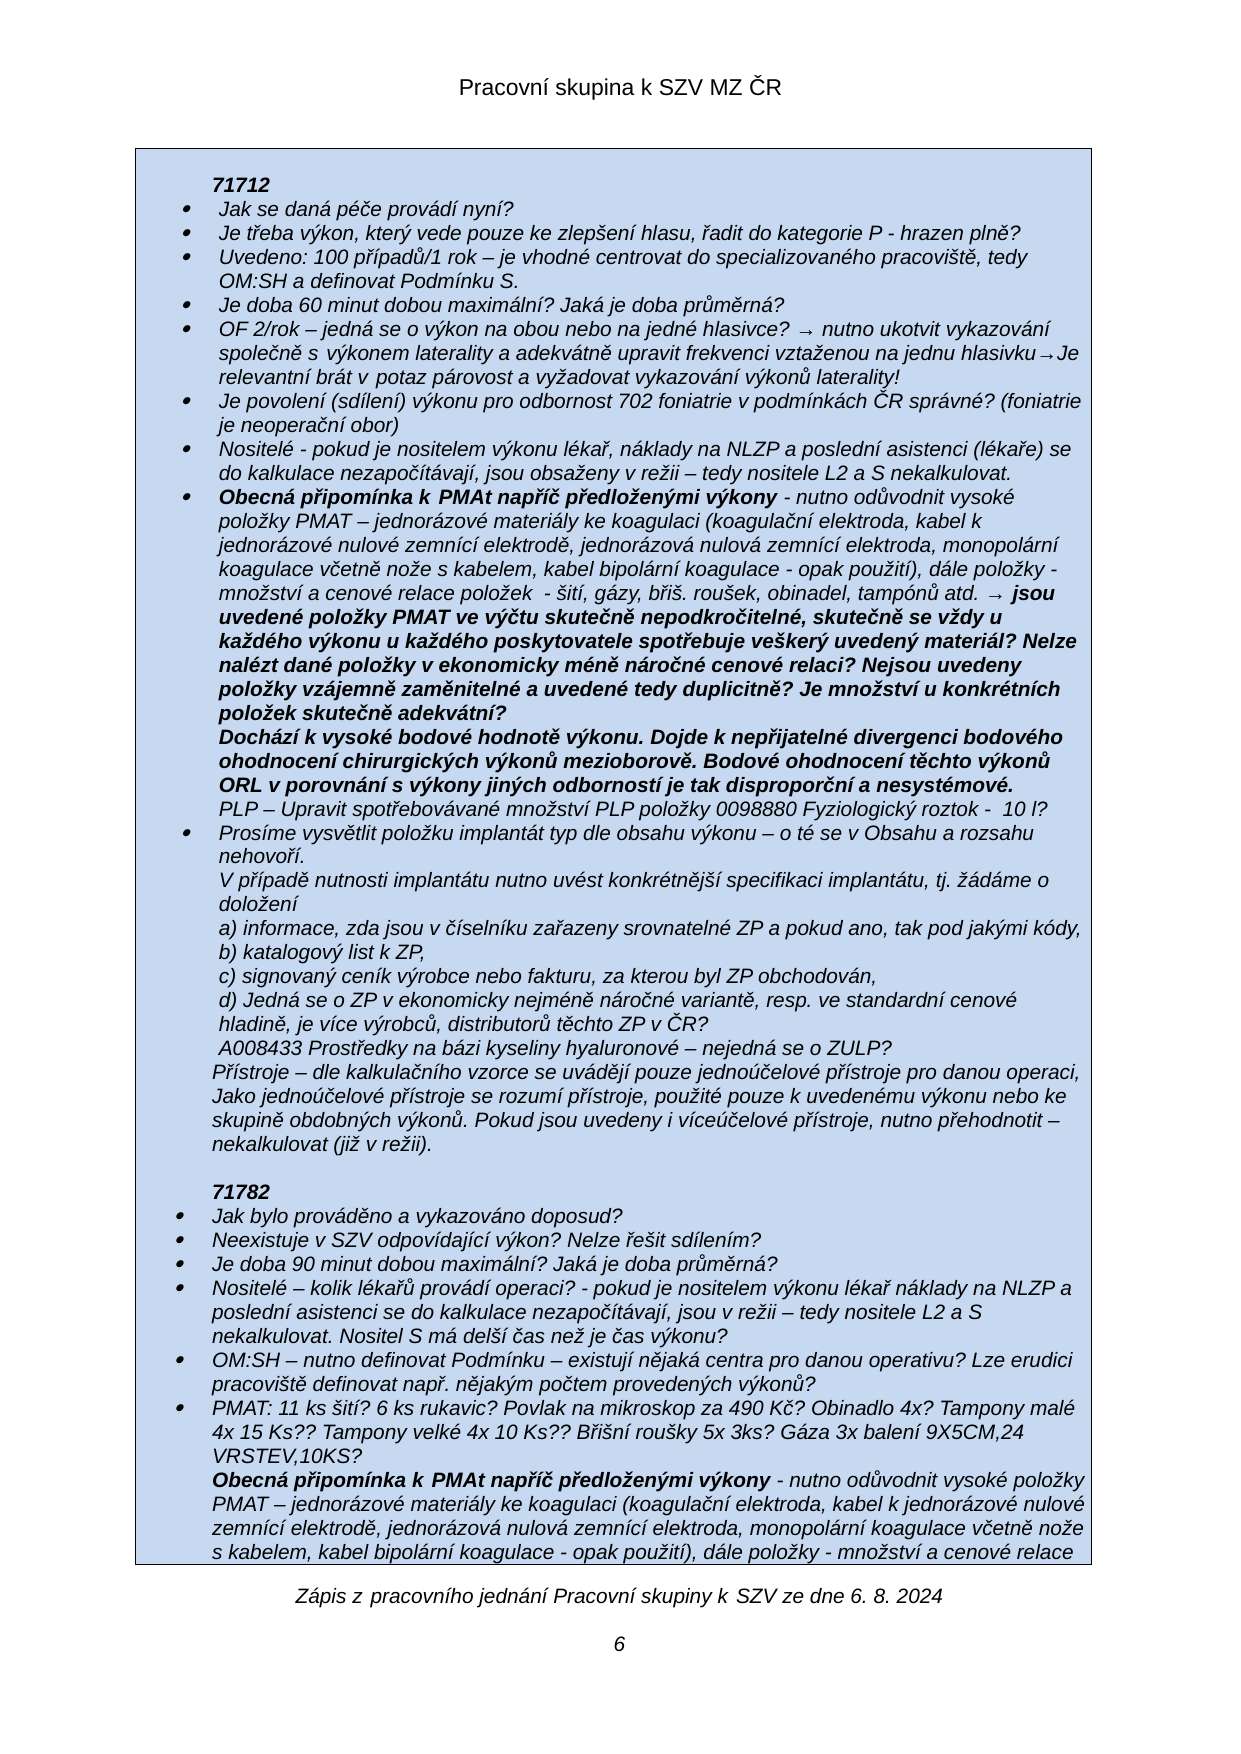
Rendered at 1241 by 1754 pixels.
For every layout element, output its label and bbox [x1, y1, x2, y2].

table_header [136, 149, 1091, 1564]
